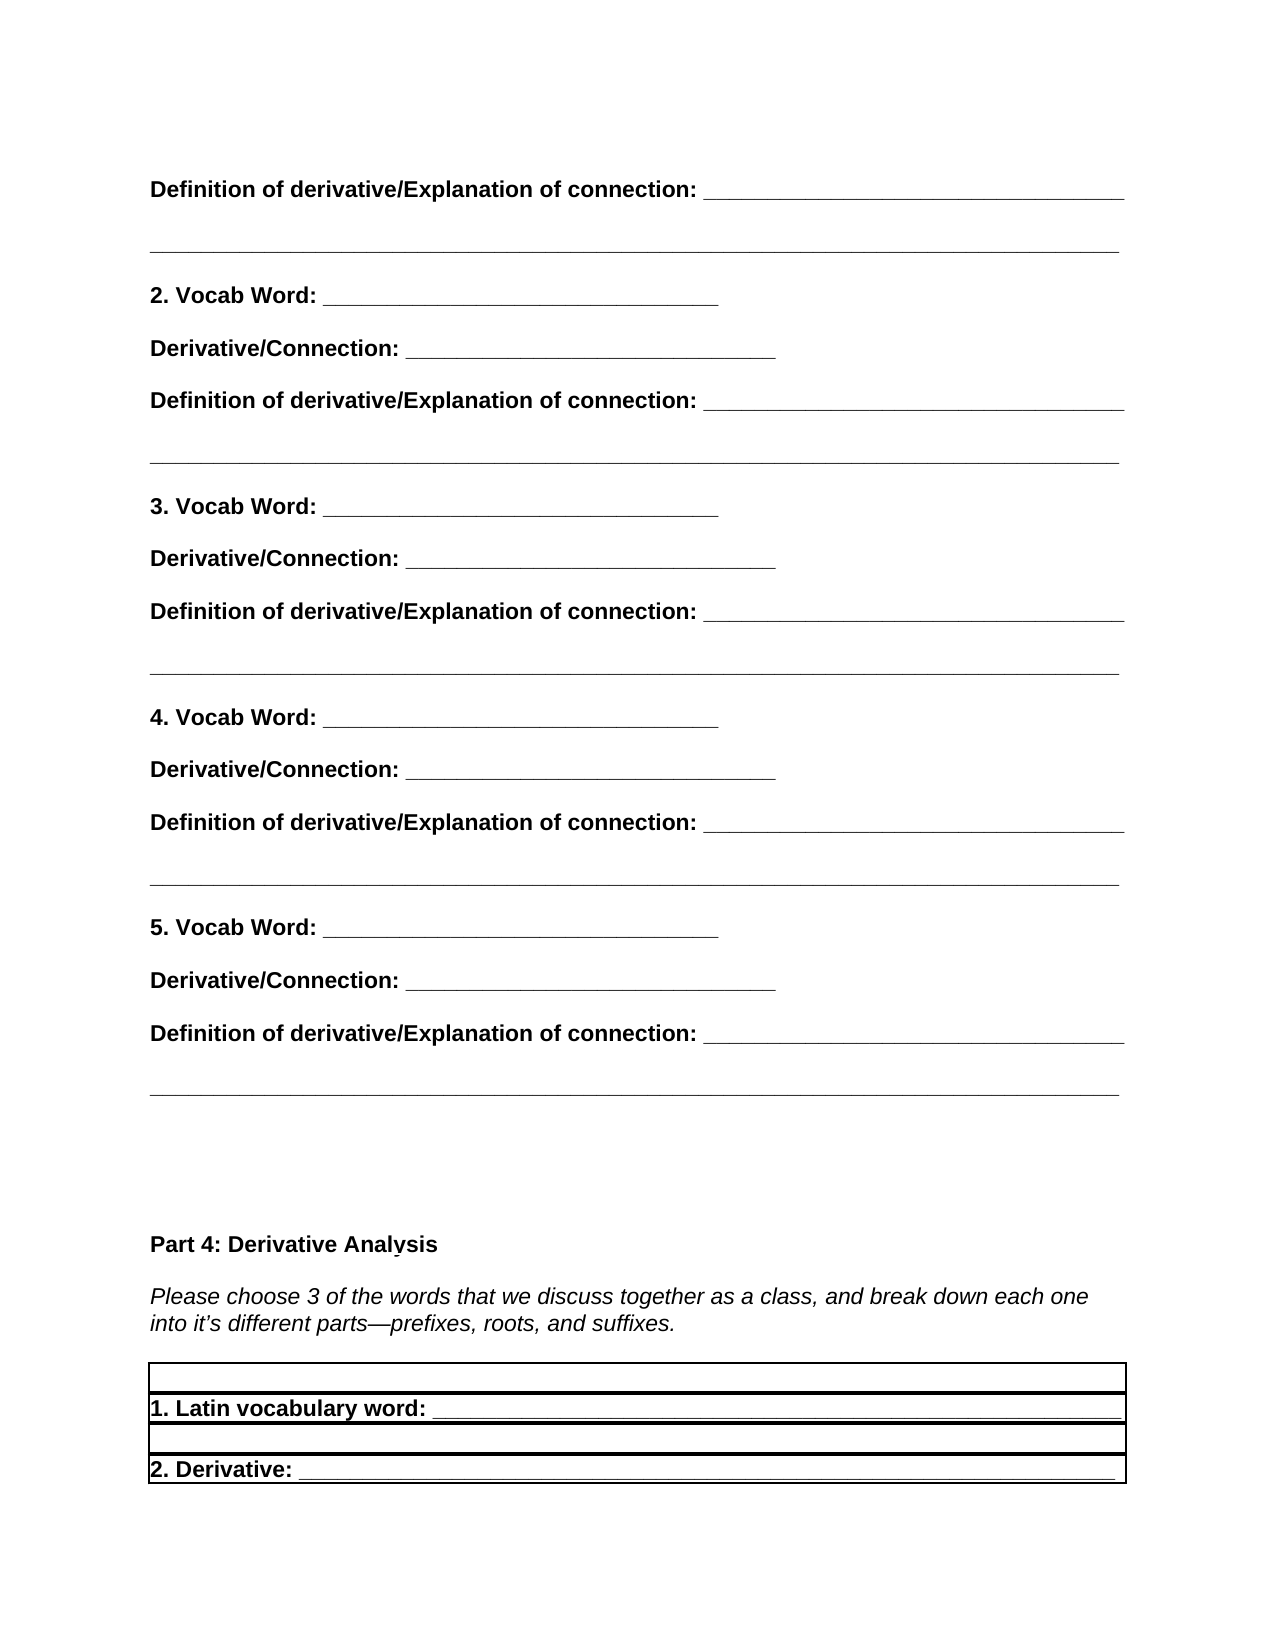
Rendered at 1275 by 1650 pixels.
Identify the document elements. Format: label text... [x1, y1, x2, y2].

text Definition of derivative/Explanation of connection: _________________________________ [150, 387, 1125, 413]
text Definition of derivative/Explanation of connection: _________________________________ [150, 809, 1125, 835]
text ____________________________________________________________________________ [150, 651, 1125, 677]
text 1. Latin vocabulary word: ______________________________________________________ [150, 1395, 1125, 1421]
text 5. Vocab Word: _______________________________ [150, 914, 1125, 941]
text Derivative/Connection: _____________________________ [150, 967, 1125, 993]
text ____________________________________________________________________________ [150, 862, 1125, 888]
text ____________________________________________________________________________ [150, 440, 1125, 466]
text 2. Vocab Word: _______________________________ [150, 282, 1125, 308]
text Derivative/Connection: _____________________________ [150, 756, 1125, 782]
text 4. Vocab Word: _______________________________ [150, 703, 1125, 730]
text ____________________________________________________________________________ [150, 229, 1125, 255]
text Please choose 3 of the words that we discuss together as a class, and break down each one into it’s different parts—prefixes, roots, and suffixes. [150, 1283, 1125, 1336]
text Derivative/Connection: _____________________________ [150, 545, 1125, 572]
text 3. Vocab Word: _______________________________ [150, 493, 1125, 519]
text Part 4: Derivative Analysis [150, 1231, 1125, 1257]
text Definition of derivative/Explanation of connection: _________________________________ [150, 1020, 1125, 1046]
text Derivative/Connection: _____________________________ [150, 334, 1125, 361]
text Definition of derivative/Explanation of connection: _________________________________ [150, 176, 1125, 203]
text 2. Derivative: ________________________________________________________________ [150, 1456, 1125, 1482]
text Definition of derivative/Explanation of connection: _________________________________ [150, 598, 1125, 624]
text ____________________________________________________________________________ [150, 1072, 1125, 1099]
